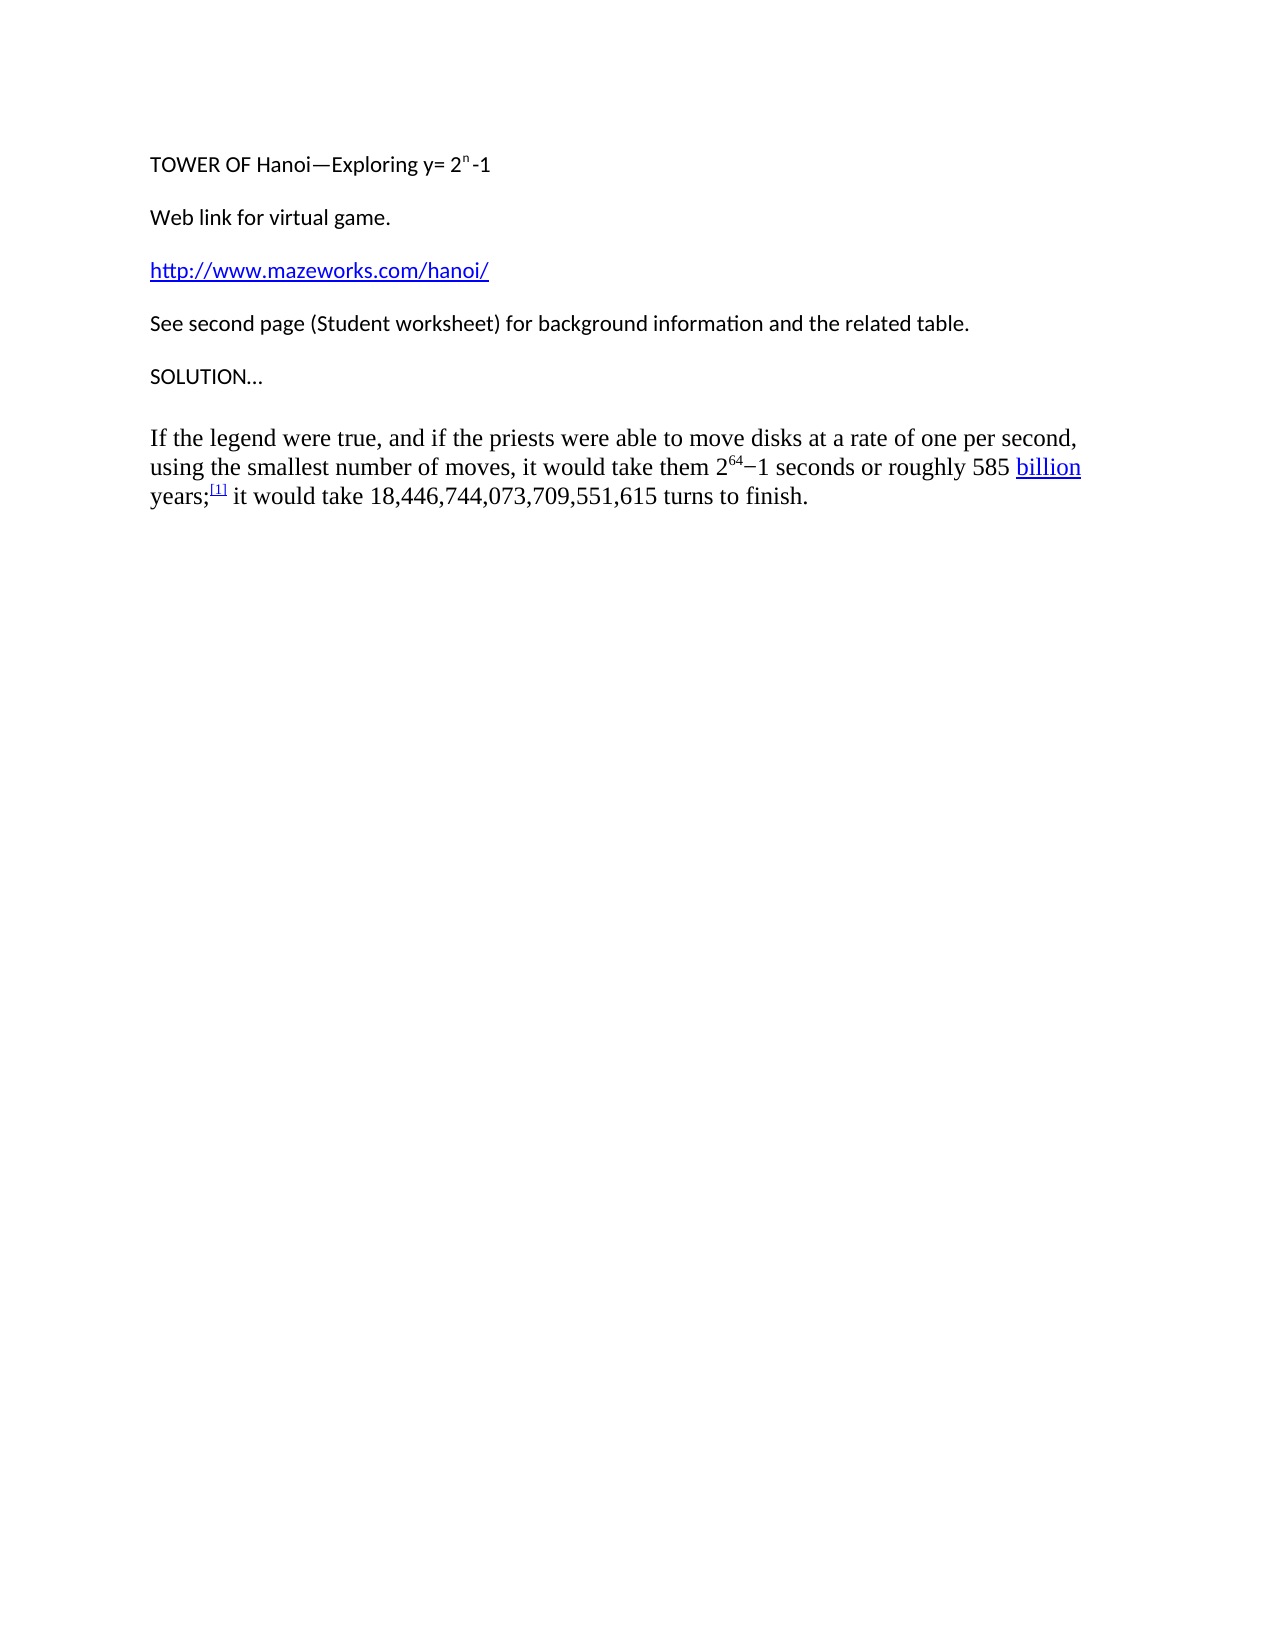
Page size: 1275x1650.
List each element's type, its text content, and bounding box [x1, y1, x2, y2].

text If the legend were true, and if the priests were able to move disks at a rate of one per second, using the smallest number of moves, it would take them 264−1 seconds or roughly 585 billion years;[1] it would take 18,446,744,073,709,551,615 turns to finish. [150, 423, 1125, 510]
text SOLUTION… [150, 362, 1125, 390]
text See second page (Student worksheet) for background information and the related table. [150, 309, 1125, 337]
text http://www.mazeworks.com/hanoi/ [150, 256, 1125, 284]
text Web link for virtual game. [150, 203, 1125, 231]
text TOWER OF Hanoi—Exploring y= 2n -1 [150, 150, 1125, 178]
